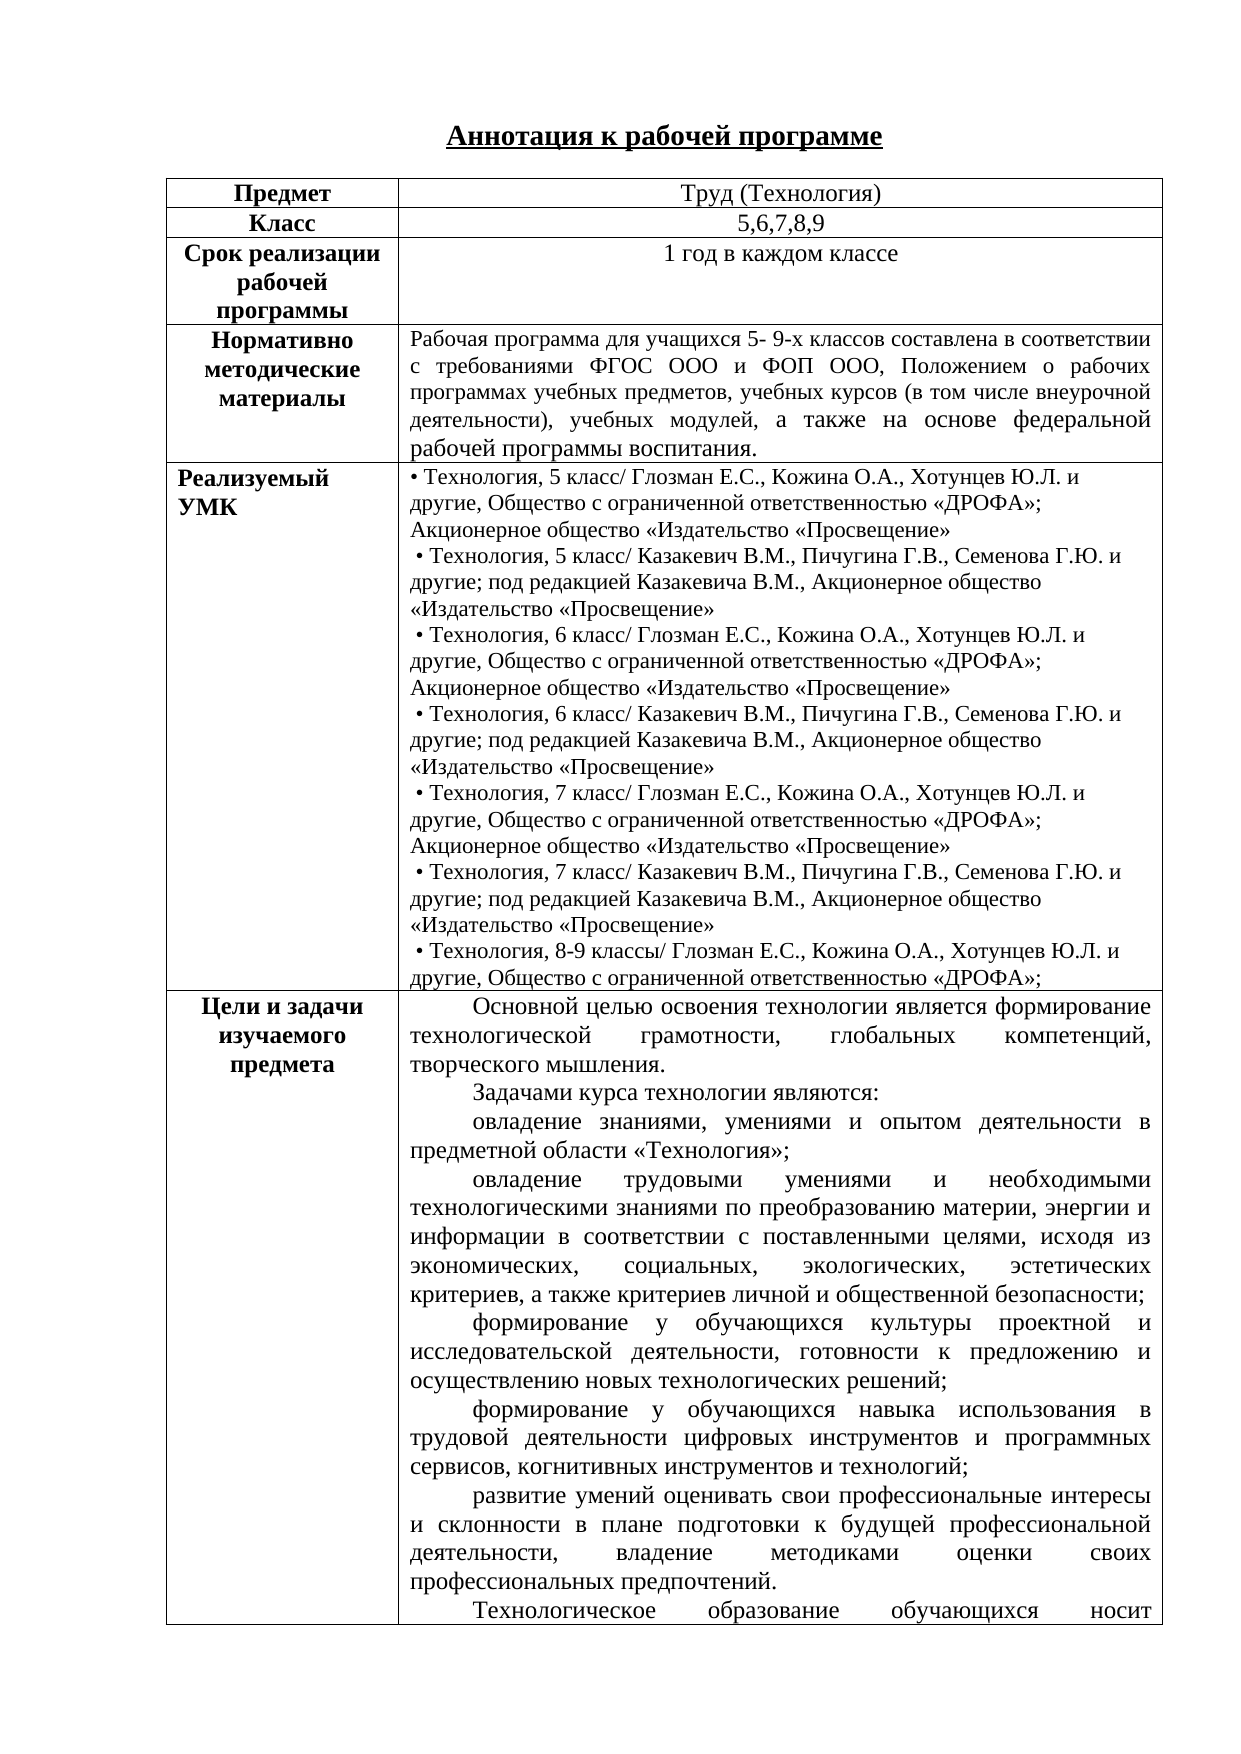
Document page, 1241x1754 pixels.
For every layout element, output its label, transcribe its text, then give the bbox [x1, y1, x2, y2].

table_cell Класс [167, 208, 398, 237]
table_cell 5,6,7,8,9 [399, 208, 1162, 237]
table_header Труд (Технология) [399, 179, 1162, 207]
table_cell Срок реализации рабочей программы [167, 238, 398, 324]
table_cell Нормативно методические материалы [167, 325, 398, 462]
table_header Предмет [167, 179, 398, 207]
table_cell Реализуемый УМК [167, 463, 398, 990]
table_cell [399, 991, 1162, 1624]
table_cell • Технология, 5 класс/ Глозман Е.С., Кожина О.А., Хотунцев Ю.Л. и другие, Общество с ограниченной ответственностью «ДРОФА»; Акционерное общество «Издательство «Просвещение» • Технология, 5 класс/ Казакевич В.М., Пичугина Г.В., Семенова Г.Ю. и другие; под редакцией Казакевича В.М., Акционерное общество «Издательство «Просвещение» • Технология, 6 класс/ Глозман Е.С., Кожина О.А., Хотунцев Ю.Л. и другие, Общество с ограниченной ответственностью «ДРОФА»; Акционерное общество «Издательство «Просвещение» • Технология, 6 класс/ Казакевич В.М., Пичугина Г.В., Семенова Г.Ю. и другие; под редакцией Казакевича В.М., Акционерное общество «Издательство «Просвещение» • Технология, 7 класс/ Глозман Е.С., Кожина О.А., Хотунцев Ю.Л. и другие, Общество с ограниченной ответственностью «ДРОФА»; Акционерное общество «Издательство «Просвещение» • Технология, 7 класс/ Казакевич В.М., Пичугина Г.В., Семенова Г.Ю. и другие; под редакцией Казакевича В.М., Акционерное общество «Издательство «Просвещение» • Технология, 8-9 классы/ Глозман Е.С., Кожина О.А., Хотунцев Ю.Л. и другие, Общество с ограниченной ответственностью «ДРОФА»; [399, 463, 1162, 990]
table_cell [167, 991, 398, 1624]
table_cell Рабочая программа для учащихся 5- 9-х классов составлена в соответствии с требованиями ФГОС ООО и ФОП ООО, Положением о рабочих программах учебных предметов, учебных курсов (в том числе внеурочной деятельности), учебных модулей, а также на основе федеральной рабочей программы воспитания. [399, 325, 1162, 462]
text Аннотация к рабочей программе [177, 118, 1152, 152]
table_cell 1 год в каждом классе [399, 238, 1162, 324]
